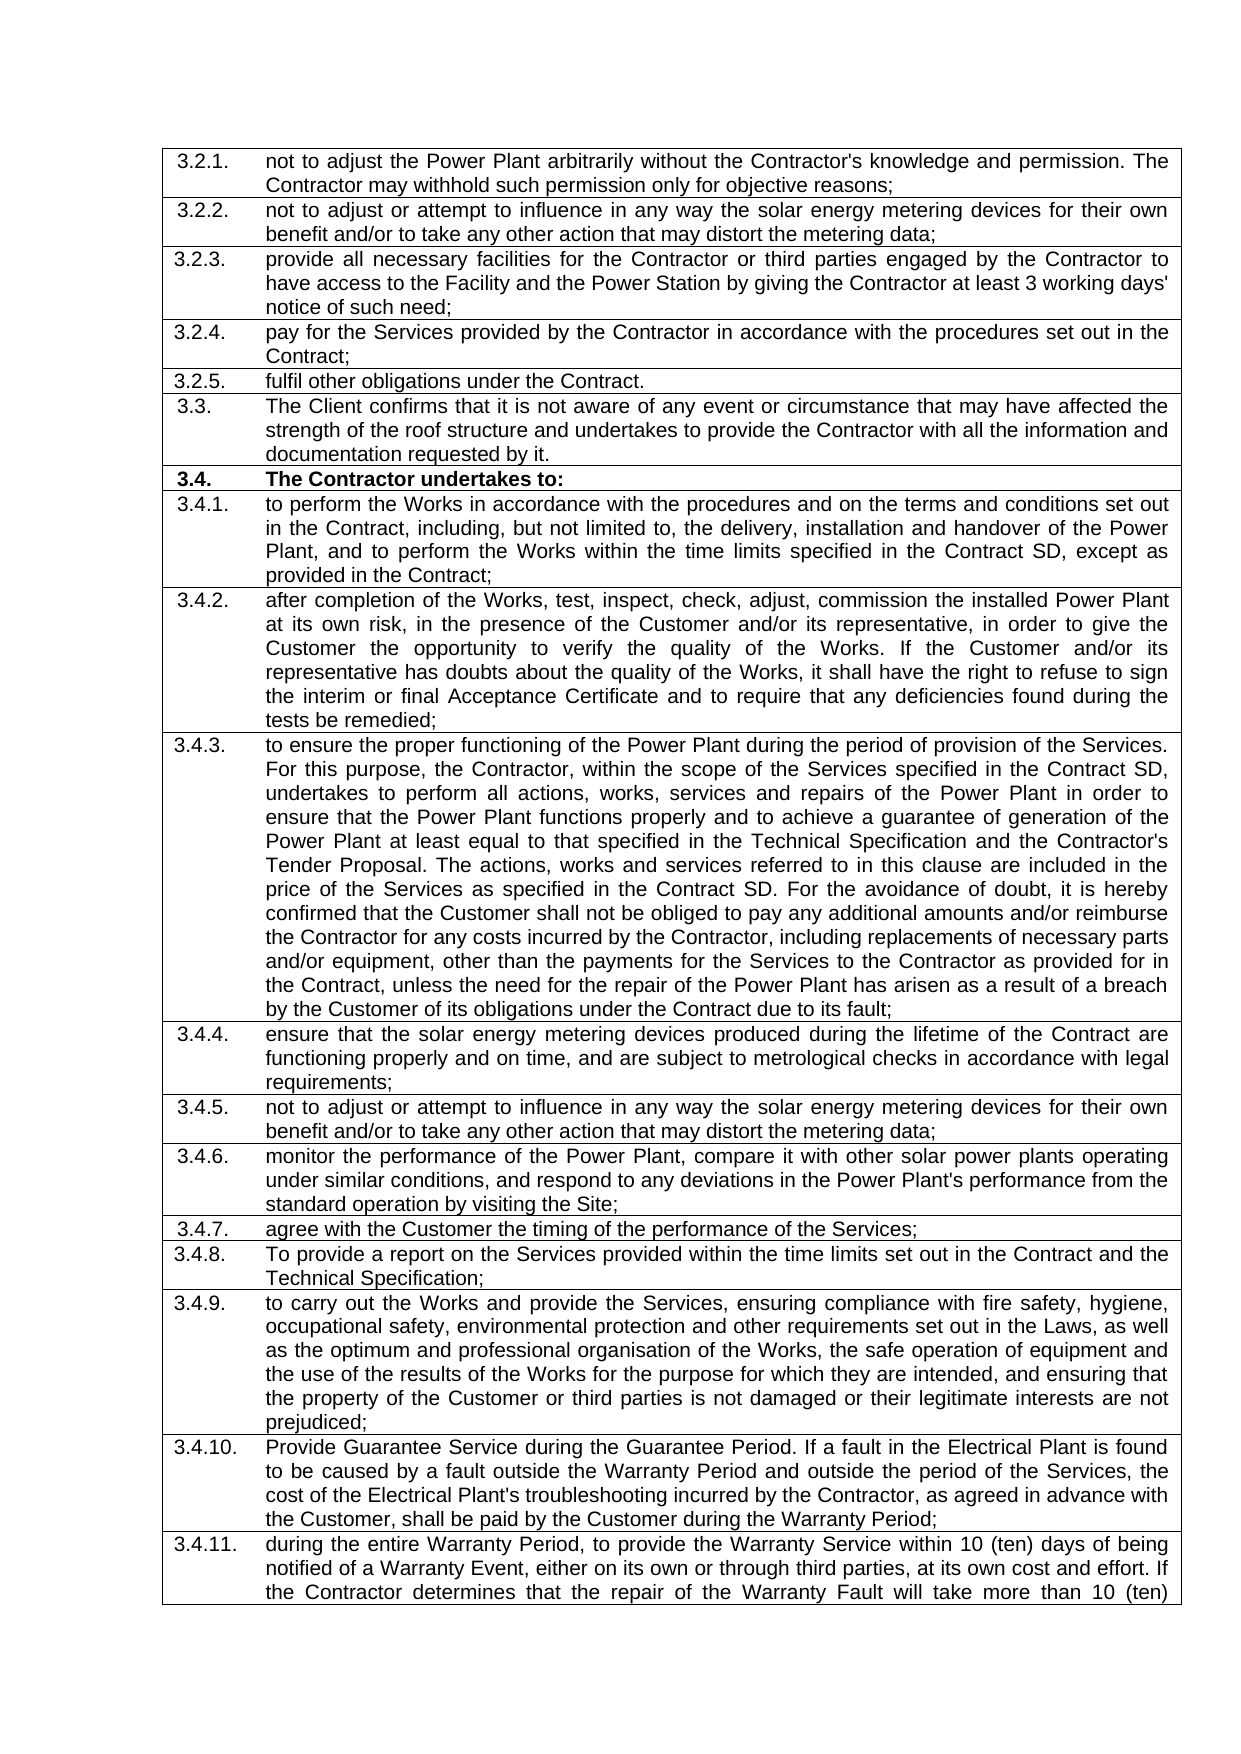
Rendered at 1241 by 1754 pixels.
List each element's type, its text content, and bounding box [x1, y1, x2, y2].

table_cell The Contractor undertakes to: [163, 466, 1181, 490]
table_cell not to adjust or attempt to influence in any way the solar energy metering devices for their own benefit and/or to take any other action that may distort the metering data; [163, 1095, 1181, 1142]
table_cell The Client confirms that it is not aware of any event or circumstance that may have affected the strength of the roof structure and undertakes to provide the Contractor with all the information and documentation requested by it. [163, 394, 1181, 465]
table_cell not to adjust or attempt to influence in any way the solar energy metering devices for their own benefit and/or to take any other action that may distort the metering data; [163, 198, 1181, 246]
table_cell provide all necessary facilities for the Contractor or third parties engaged by the Contractor to have access to the Facility and the Power Station by giving the Contractor at least 3 working days' notice of such need; [163, 247, 1181, 318]
table_cell ensure that the solar energy metering devices produced during the lifetime of the Contract are functioning properly and on time, and are subject to metrological checks in accordance with legal requirements; [163, 1022, 1181, 1093]
table_cell after completion of the Works, test, inspect, check, adjust, commission the installed Power Plant at its own risk, in the presence of the Customer and/or its representative, in order to give the Customer the opportunity to verify the quality of the Works. If the Customer and/or its representative has doubts about the quality of the Works, it shall have the right to refuse to sign the interim or final Acceptance Certificate and to require that any deficiencies found during the tests be remedied; [163, 588, 1181, 732]
table_cell to perform the Works in accordance with the procedures and on the terms and conditions set out in the Contract, including, but not limited to, the delivery, installation and handover of the Power Plant, and to perform the Works within the time limits specified in the Contract SD, except as provided in the Contract; [163, 491, 1181, 587]
table_cell Provide Guarantee Service during the Guarantee Period. If a fault in the Electrical Plant is found to be caused by a fault outside the Warranty Period and outside the period of the Services, the cost of the Electrical Plant's troubleshooting incurred by the Contractor, as agreed in advance with the Customer, shall be paid by the Customer during the Warranty Period; [163, 1435, 1181, 1531]
table_cell pay for the Services provided by the Contractor in accordance with the procedures set out in the Contract; [163, 320, 1181, 367]
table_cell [163, 1532, 1181, 1604]
table_cell monitor the performance of the Power Plant, compare it with other solar power plants operating under similar conditions, and respond to any deviations in the Power Plant's performance from the standard operation by visiting the Site; [163, 1144, 1181, 1215]
table_cell To provide a report on the Services provided within the time limits set out in the Contract and the Technical Specification; [163, 1241, 1181, 1289]
table_cell fulfil other obligations under the Contract. [163, 369, 1181, 392]
table_cell agree with the Customer the timing of the performance of the Services; [163, 1216, 1181, 1240]
table_cell not to adjust the Power Plant arbitrarily without the Contractor's knowledge and permission. The Contractor may withhold such permission only for objective reasons; [163, 149, 1181, 197]
table_cell to ensure the proper functioning of the Power Plant during the period of provision of the Services. For this purpose, the Contractor, within the scope of the Services specified in the Contract SD, undertakes to perform all actions, works, services and repairs of the Power Plant in order to ensure that the Power Plant functions properly and to achieve a guarantee of generation of the Power Plant at least equal to that specified in the Technical Specification and the Contractor's Tender Proposal. The actions, works and services referred to in this clause are included in the price of the Services as specified in the Contract SD. For the avoidance of doubt, it is hereby confirmed that the Customer shall not be obliged to pay any additional amounts and/or reimburse the Contractor for any costs incurred by the Contractor, including replacements of necessary parts and/or equipment, other than the payments for the Services to the Contractor as provided for in the Contract, unless the need for the repair of the Power Plant has arisen as a result of a breach by the Customer of its obligations under the Contract due to its fault; [163, 733, 1181, 1021]
table_cell to carry out the Works and provide the Services, ensuring compliance with fire safety, hygiene, occupational safety, environmental protection and other requirements set out in the Laws, as well as the optimum and professional organisation of the Works, the safe operation of equipment and the use of the results of the Works for the purpose for which they are intended, and ensuring that the property of the Customer or third parties is not damaged or their legitimate interests are not prejudiced; [163, 1290, 1181, 1434]
